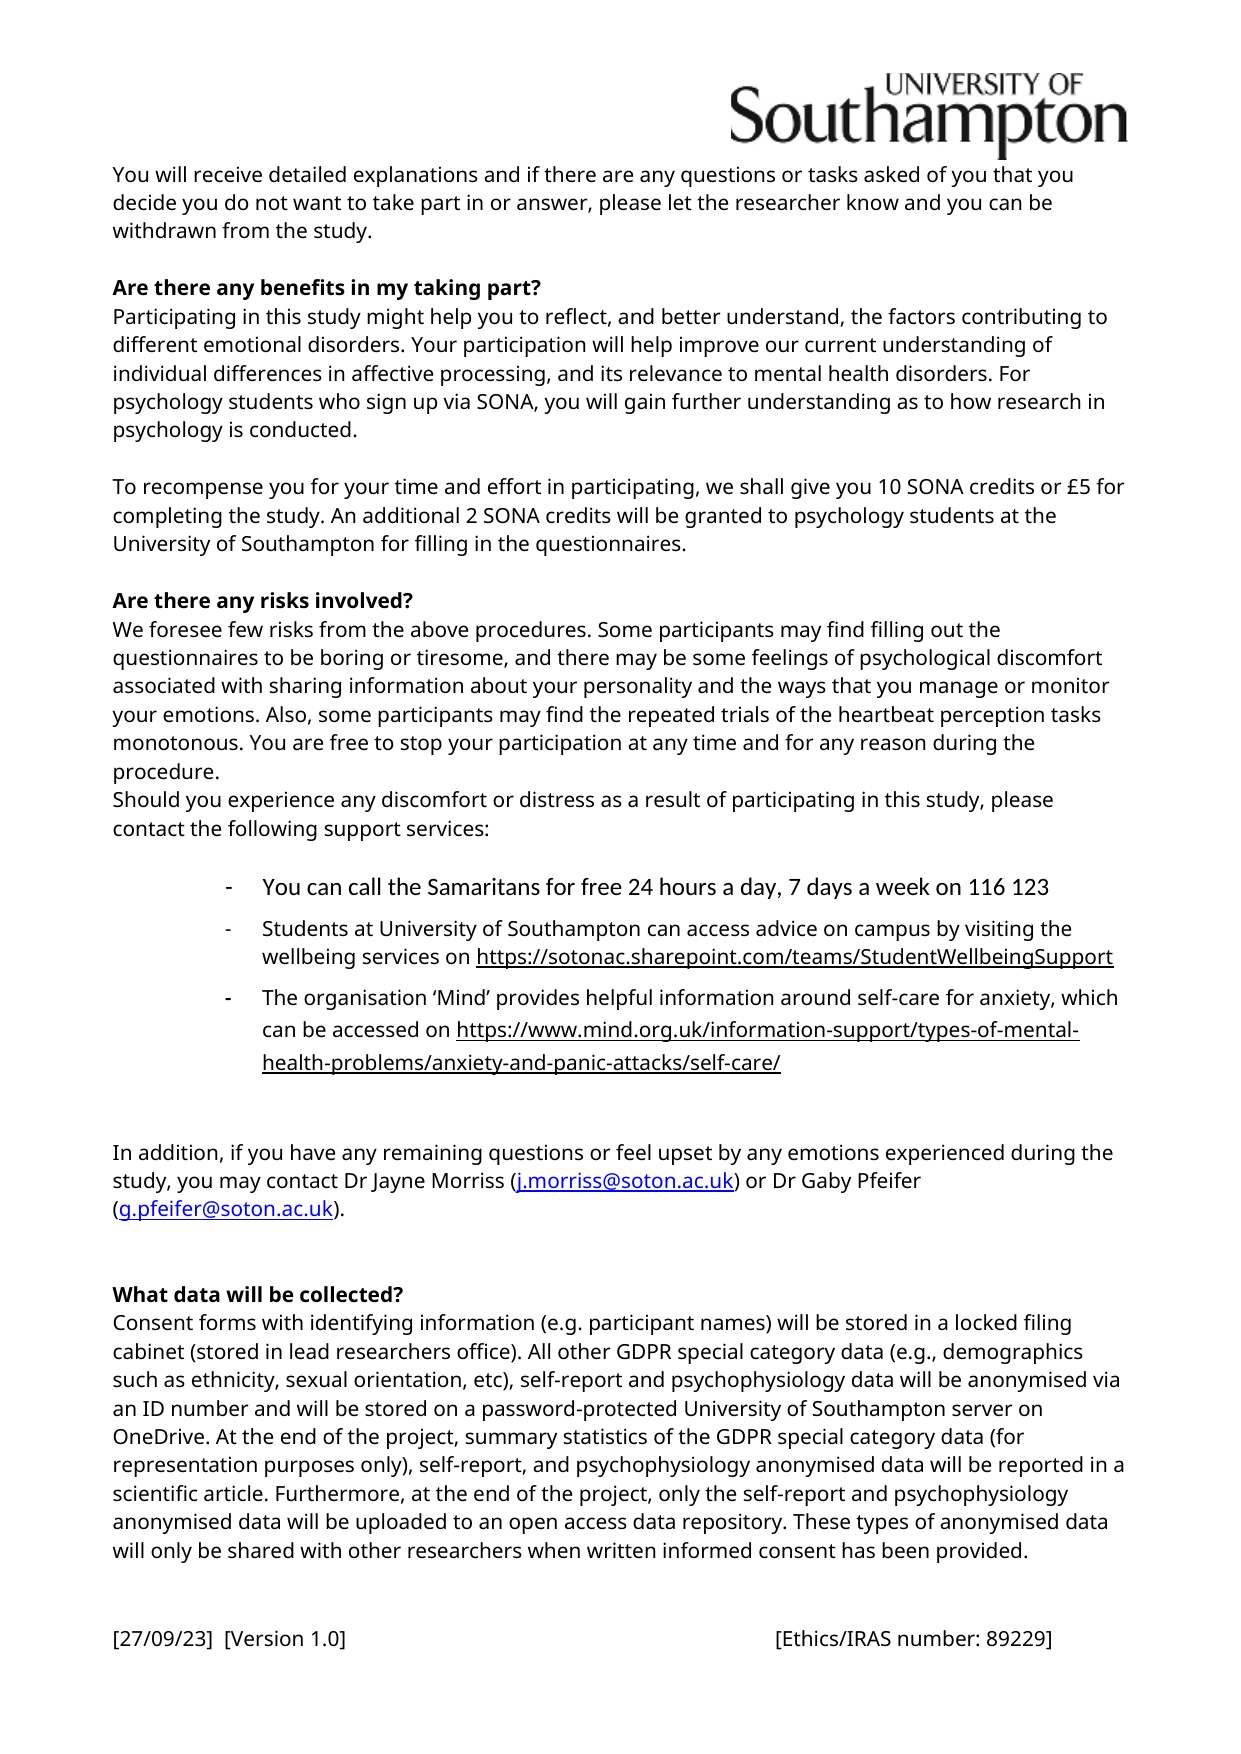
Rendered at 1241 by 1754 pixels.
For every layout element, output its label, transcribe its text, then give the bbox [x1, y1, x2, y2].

list The organisation ‘Mind’ provides helpful information around self-care for anxiety, which can be accessed on https://www.mind.org.uk/information-support/types-of-mental-health-problems/anxiety-and-panic-attacks/self-care/ [225, 983, 1128, 1077]
text To recompense you for your time and effort in participating, we shall give you 10 SONA credits or £5 for completing the study. An additional 2 SONA credits will be granted to psychology students at the University of Southampton for filling in the questionnaires. [112, 472, 1128, 558]
text What data will be collected? [112, 1280, 1128, 1308]
picture [731, 73, 1128, 160]
text We foresee few risks from the above procedures. Some participants may find filling out the questionnaires to be boring or tiresome, and there may be some feelings of psychological discomfort associated with sharing information about your personality and the ways that you manage or monitor your emotions. Also, some participants may find the repeated trials of the heartbeat perception tasks monotonous. You are free to stop your participation at any time and for any reason during the procedure. [112, 615, 1128, 785]
text Consent forms with identifying information (e.g. participant names) will be stored in a locked filing cabinet (stored in lead researchers office). All other GDPR special category data (e.g., demographics such as ethnicity, sexual orientation, etc), self-report and psychophysiology data will be anonymised via an ID number and will be stored on a password-protected University of Southampton server on OneDrive. At the end of the project, summary statistics of the GDPR special category data (for representation purposes only), self-report, and psychophysiology anonymised data will be reported in a scientific article. Furthermore, at the end of the project, only the self-report and psychophysiology anonymised data will be uploaded to an open access data repository. These types of anonymised data will only be shared with other researchers when written informed consent has been provided. [112, 1308, 1128, 1564]
text In addition, if you have any remaining questions or feel upset by any emotions experienced during the study, you may contact Dr Jayne Morriss (j.morriss@soton.ac.uk) or Dr Gaby Pfeifer (g.pfeifer@soton.ac.uk). [112, 1138, 1128, 1223]
list You can call the Samaritans for free 24 hours a day, 7 days a week on 116 123 [225, 871, 1128, 901]
list Students at University of Southampton can access advice on campus by visiting the wellbeing services on https://sotonac.sharepoint.com/teams/StudentWellbeingSupport [225, 914, 1128, 971]
text Should you experience any discomfort or distress as a result of participating in this study, please contact the following support services: [112, 785, 1128, 842]
text Are there any benefits in my taking part? [112, 273, 1128, 302]
text Participating in this study might help you to reflect, and better understand, the factors contributing to different emotional disorders. Your participation will help improve our current understanding of individual differences in affective processing, and its relevance to mental health disorders. For psychology students who sign up via SONA, you will gain further understanding as to how research in psychology is conducted. [112, 302, 1128, 444]
text Are there any risks involved? [112, 586, 1128, 615]
text You will receive detailed explanations and if there are any questions or tasks asked of you that you decide you do not want to take part in or answer, please let the researcher know and you can be withdrawn from the study. [112, 160, 1128, 245]
